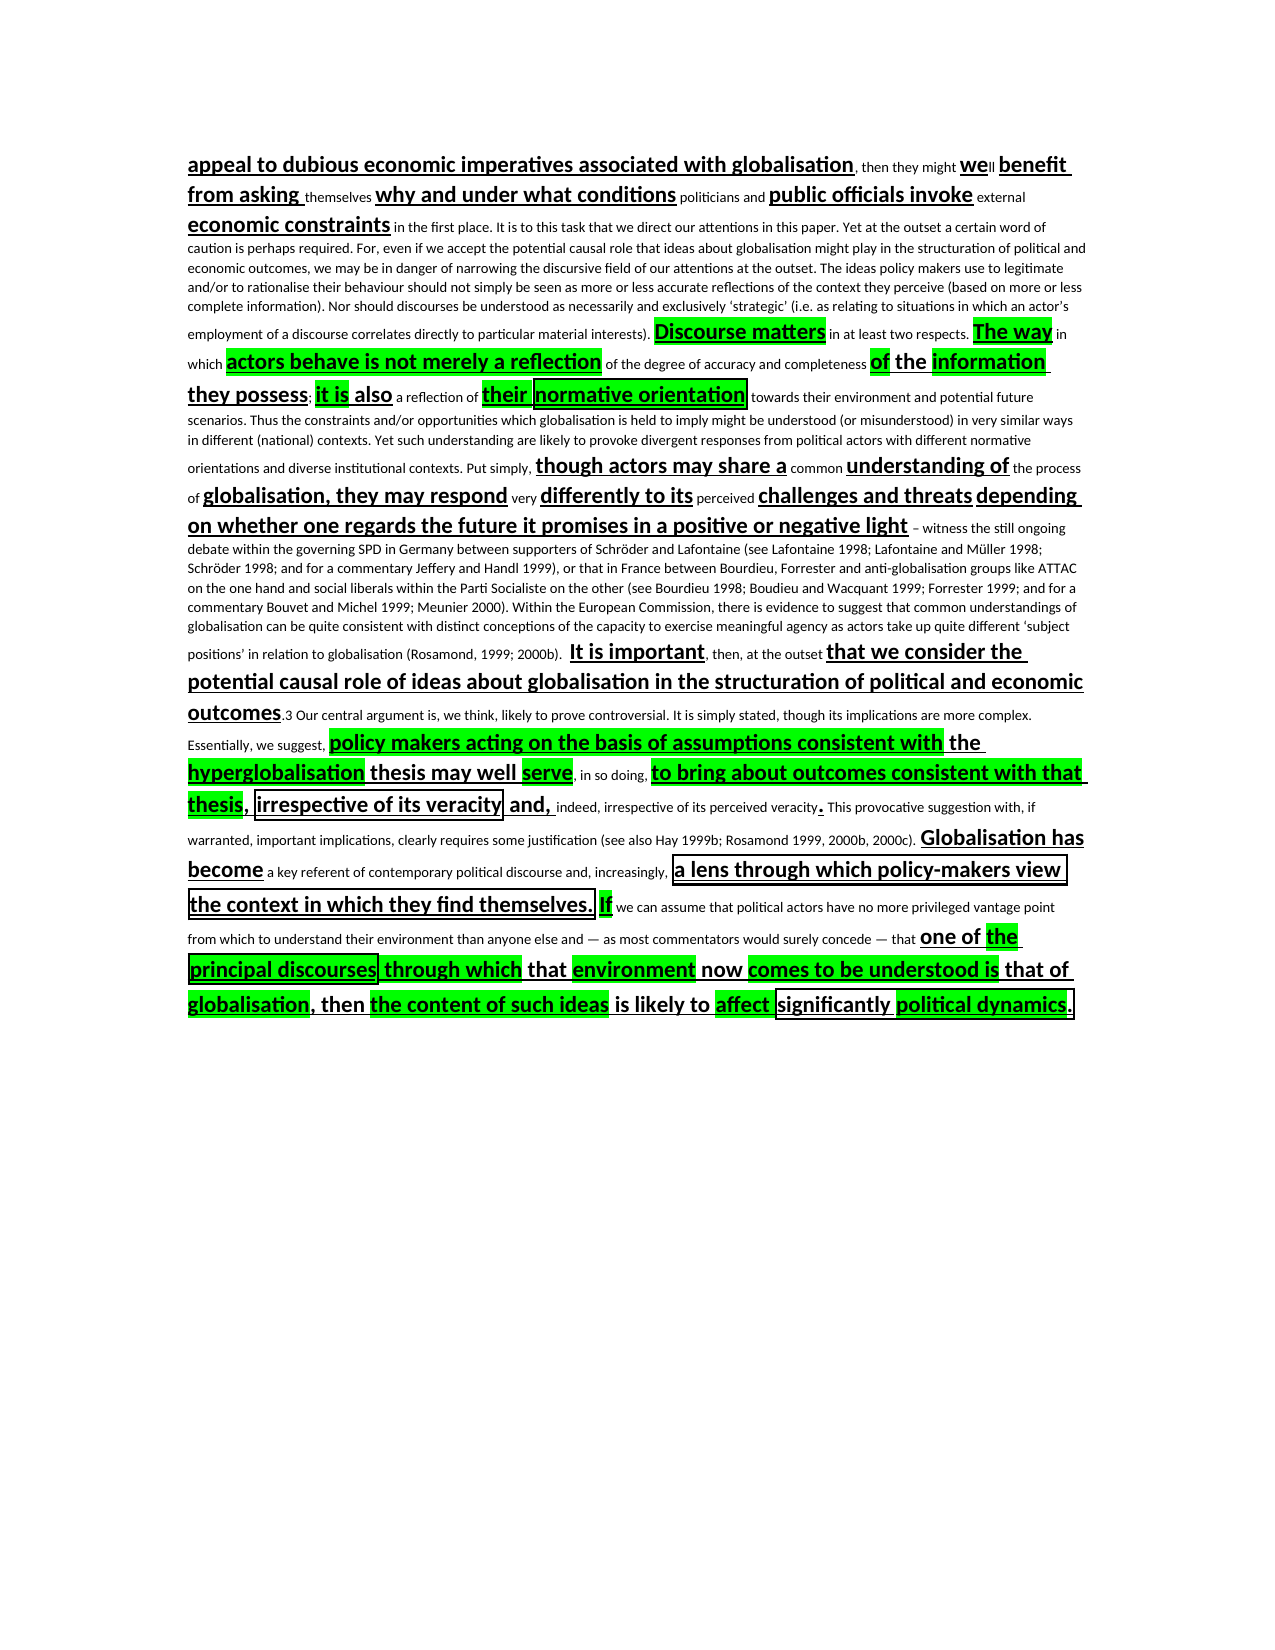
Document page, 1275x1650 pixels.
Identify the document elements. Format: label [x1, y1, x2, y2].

text [187, 150, 1087, 1020]
